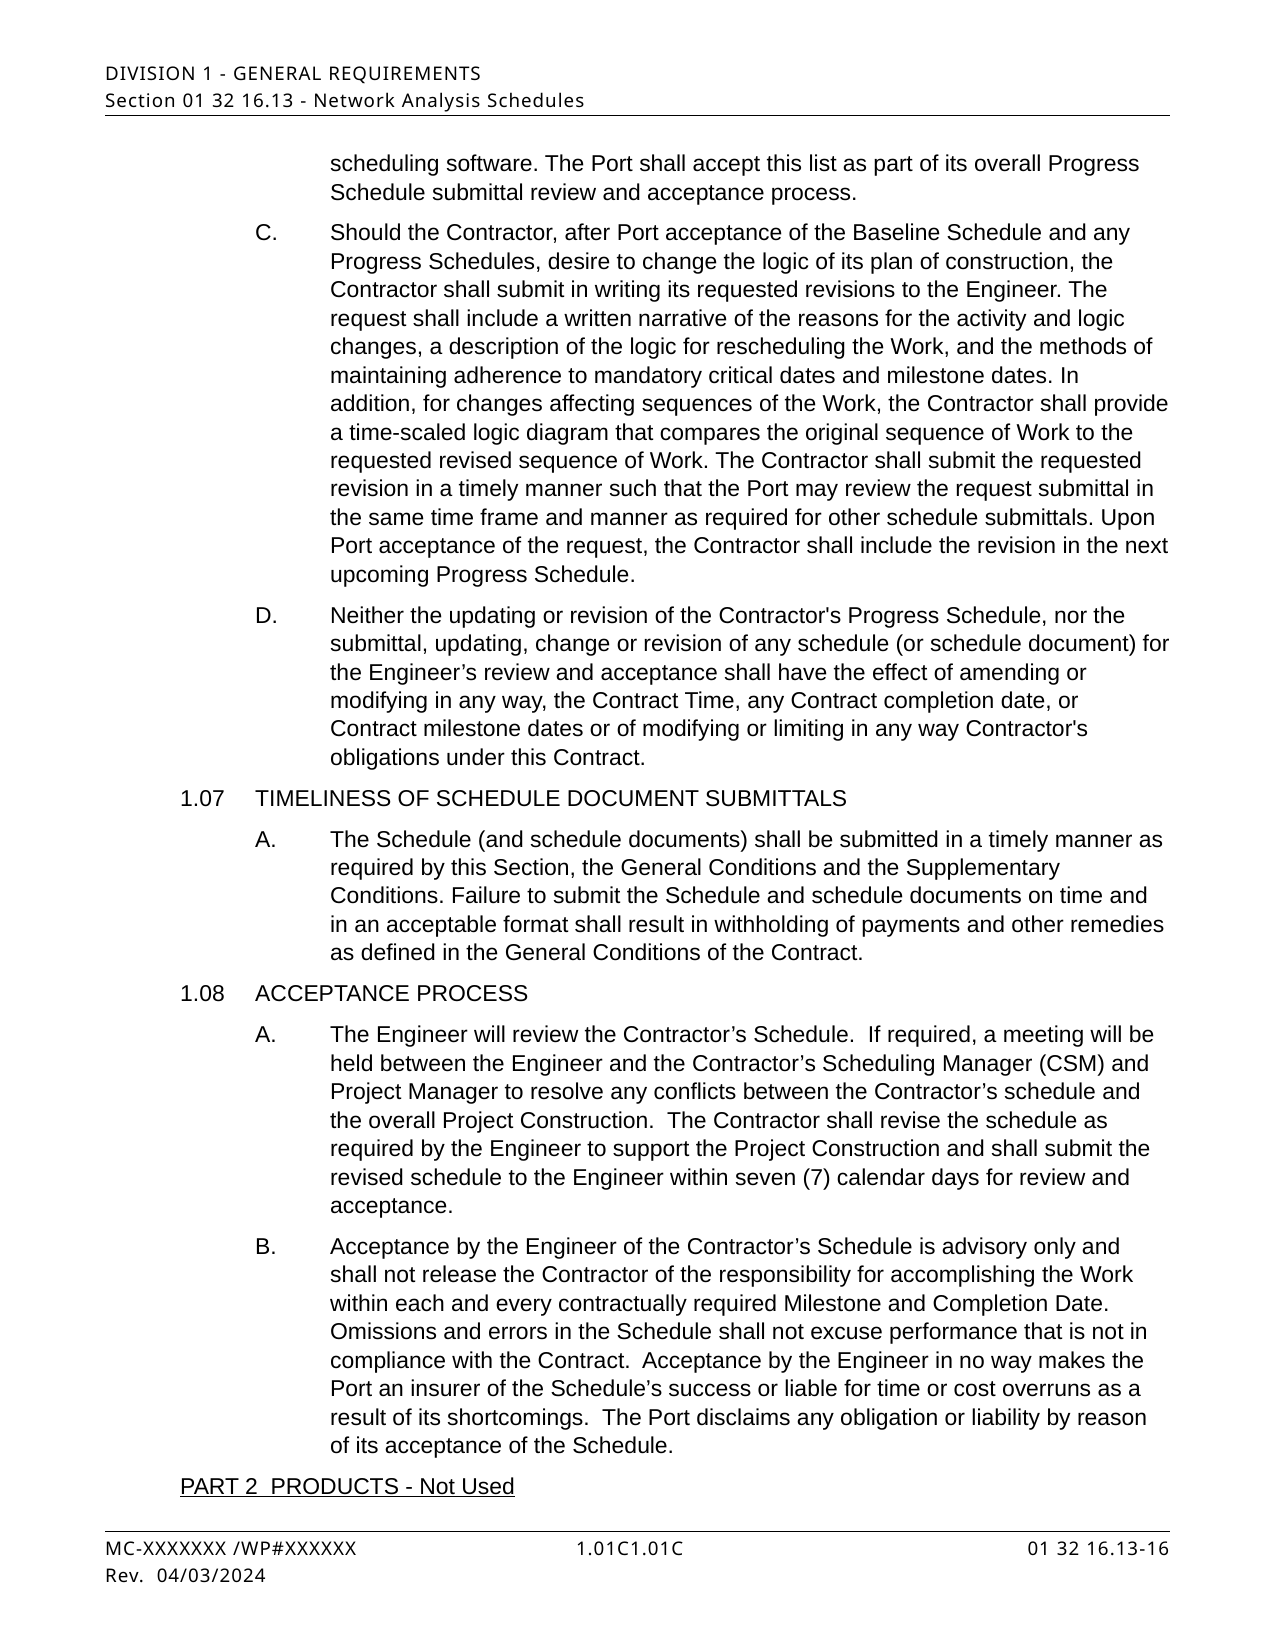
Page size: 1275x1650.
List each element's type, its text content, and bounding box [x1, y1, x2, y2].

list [255, 150, 1170, 205]
text PRODUCTS - Not Used [180, 1473, 1170, 1499]
list ACCEPTANCE PROCESS [180, 980, 1170, 1007]
list TIMELINESS OF SCHEDULE DOCUMENT SUBMITTALS [180, 785, 1170, 811]
list Should the Contractor, after Port acceptance of the Baseline Schedule and any Progress Schedules, desire to change the logic of its plan of construction, the Contractor shall submit in writing its requested revisions to the Engineer. The request shall include a written narrative of the reasons for the activity and logic changes, a description of the logic for rescheduling the Work, and the methods of maintaining adherence to mandatory critical dates and milestone dates. In addition, for changes affecting sequences of the Work, the Contractor shall provide a time-scaled logic diagram that compares the original sequence of Work to the requested revised sequence of Work. The Contractor shall submit the requested revision in a timely manner such that the Port may review the request submittal in the same time frame and manner as required for other schedule submittals. Upon Port acceptance of the request, the Contractor shall include the revision in the next upcoming Progress Schedule. [255, 219, 1170, 587]
list Neither the updating or revision of the Contractor's Progress Schedule, nor the submittal, updating, change or revision of any schedule (or schedule document) for the Engineer’s review and acceptance shall have the effect of amending or modifying in any way, the Contract Time, any Contract completion date, or Contract milestone dates or of modifying or limiting in any way Contractor's obligations under this Contract. [255, 602, 1170, 770]
list The Schedule (and schedule documents) shall be submitted in a timely manner as required by this Section, the General Conditions and the Supplementary Conditions. Failure to submit the Schedule and schedule documents on time and in an acceptable format shall result in withholding of payments and other remedies as defined in the General Conditions of the Contract. [255, 826, 1170, 966]
list The Engineer will review the Contractor’s Schedule. If required, a meeting will be held between the Engineer and the Contractor’s Scheduling Manager (CSM) and Project Manager to resolve any conflicts between the Contractor’s schedule and the overall Project Construction. The Contractor shall revise the schedule as required by the Engineer to support the Project Construction and shall submit the revised schedule to the Engineer within seven (7) calendar days for review and acceptance. [255, 1021, 1170, 1218]
list Acceptance by the Engineer of the Contractor’s Schedule is advisory only and shall not release the Contractor of the responsibility for accomplishing the Work within each and every contractually required Milestone and Completion Date. Omissions and errors in the Schedule shall not excuse performance that is not in compliance with the Contract. Acceptance by the Engineer in no way makes the Port an insurer of the Schedule’s success or liable for time or cost overruns as a result of its shortcomings. The Port disclaims any obligation or liability by reason of its acceptance of the Schedule. [255, 1233, 1170, 1458]
